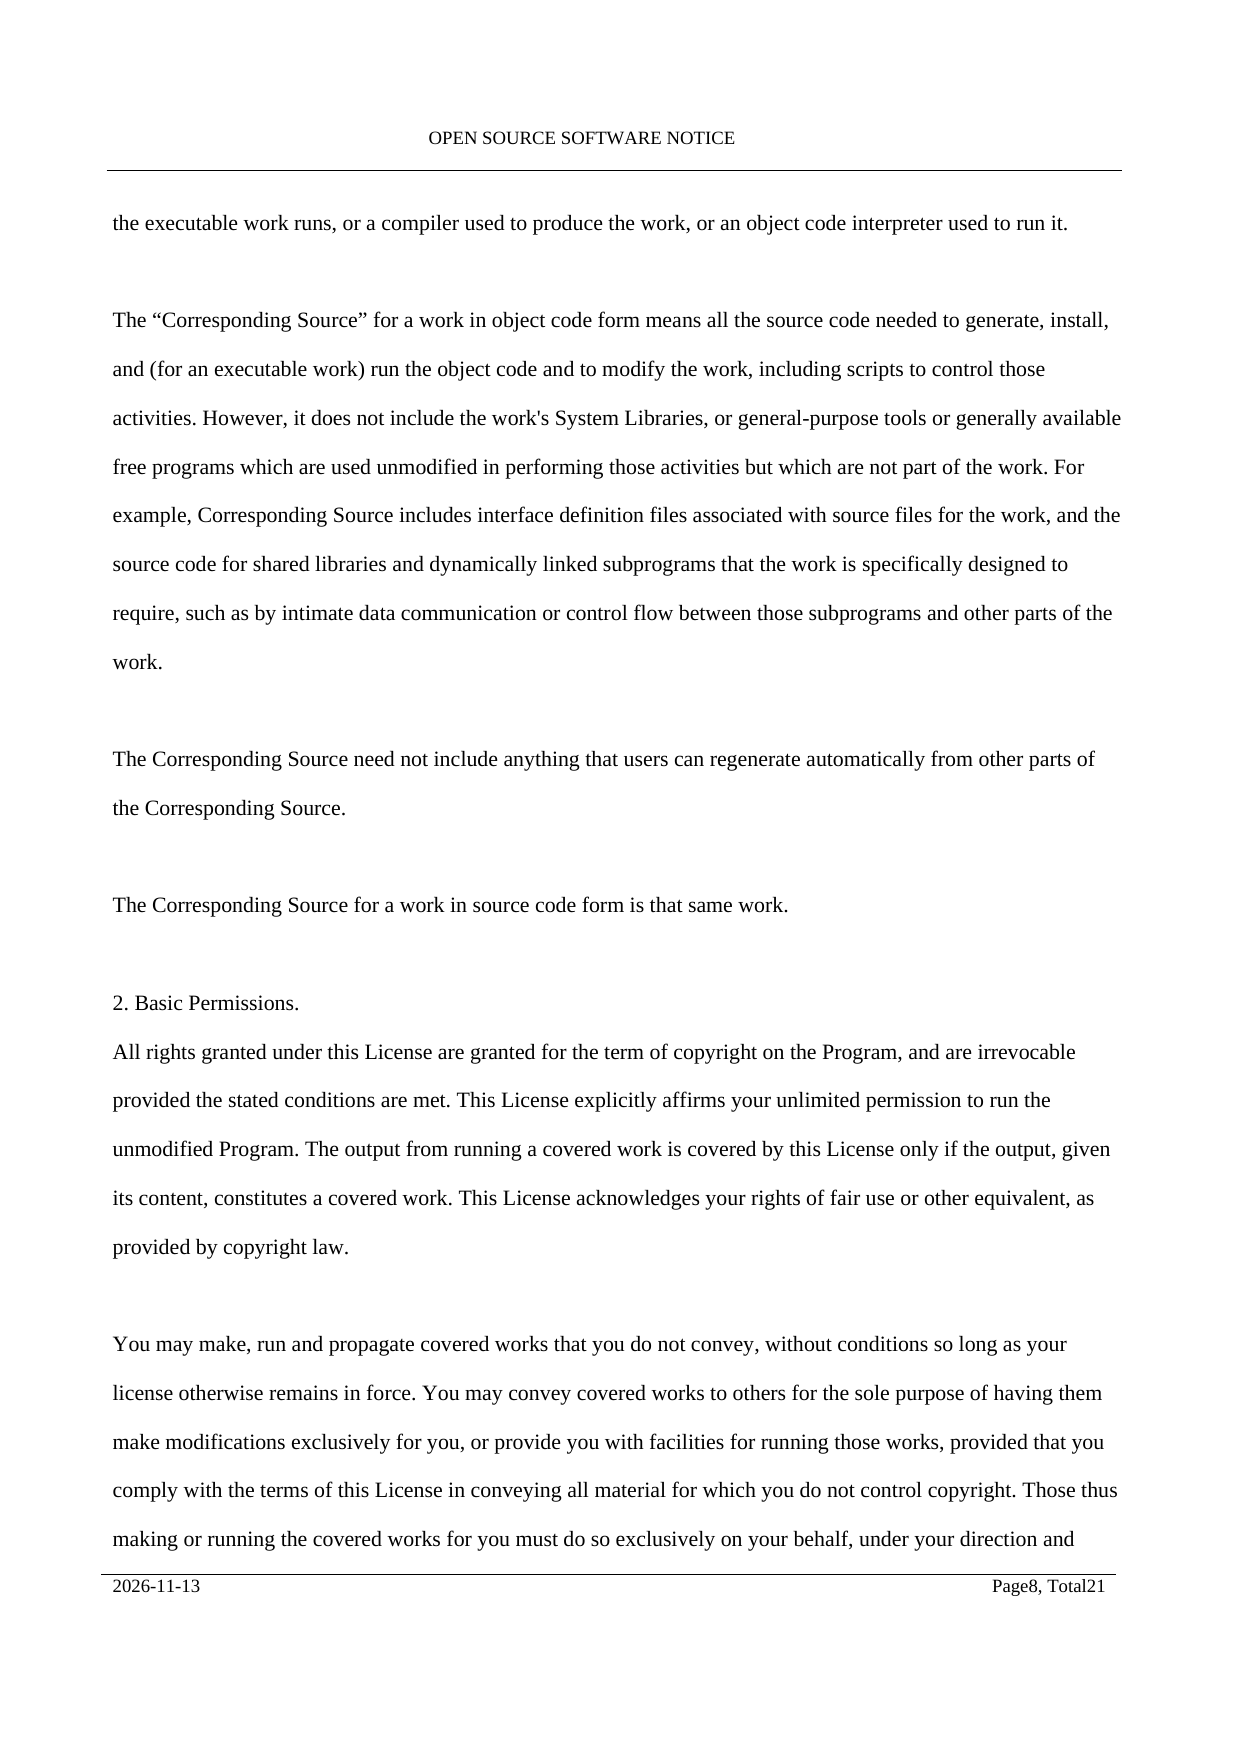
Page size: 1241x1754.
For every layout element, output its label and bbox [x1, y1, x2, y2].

text [112, 206, 1128, 1555]
